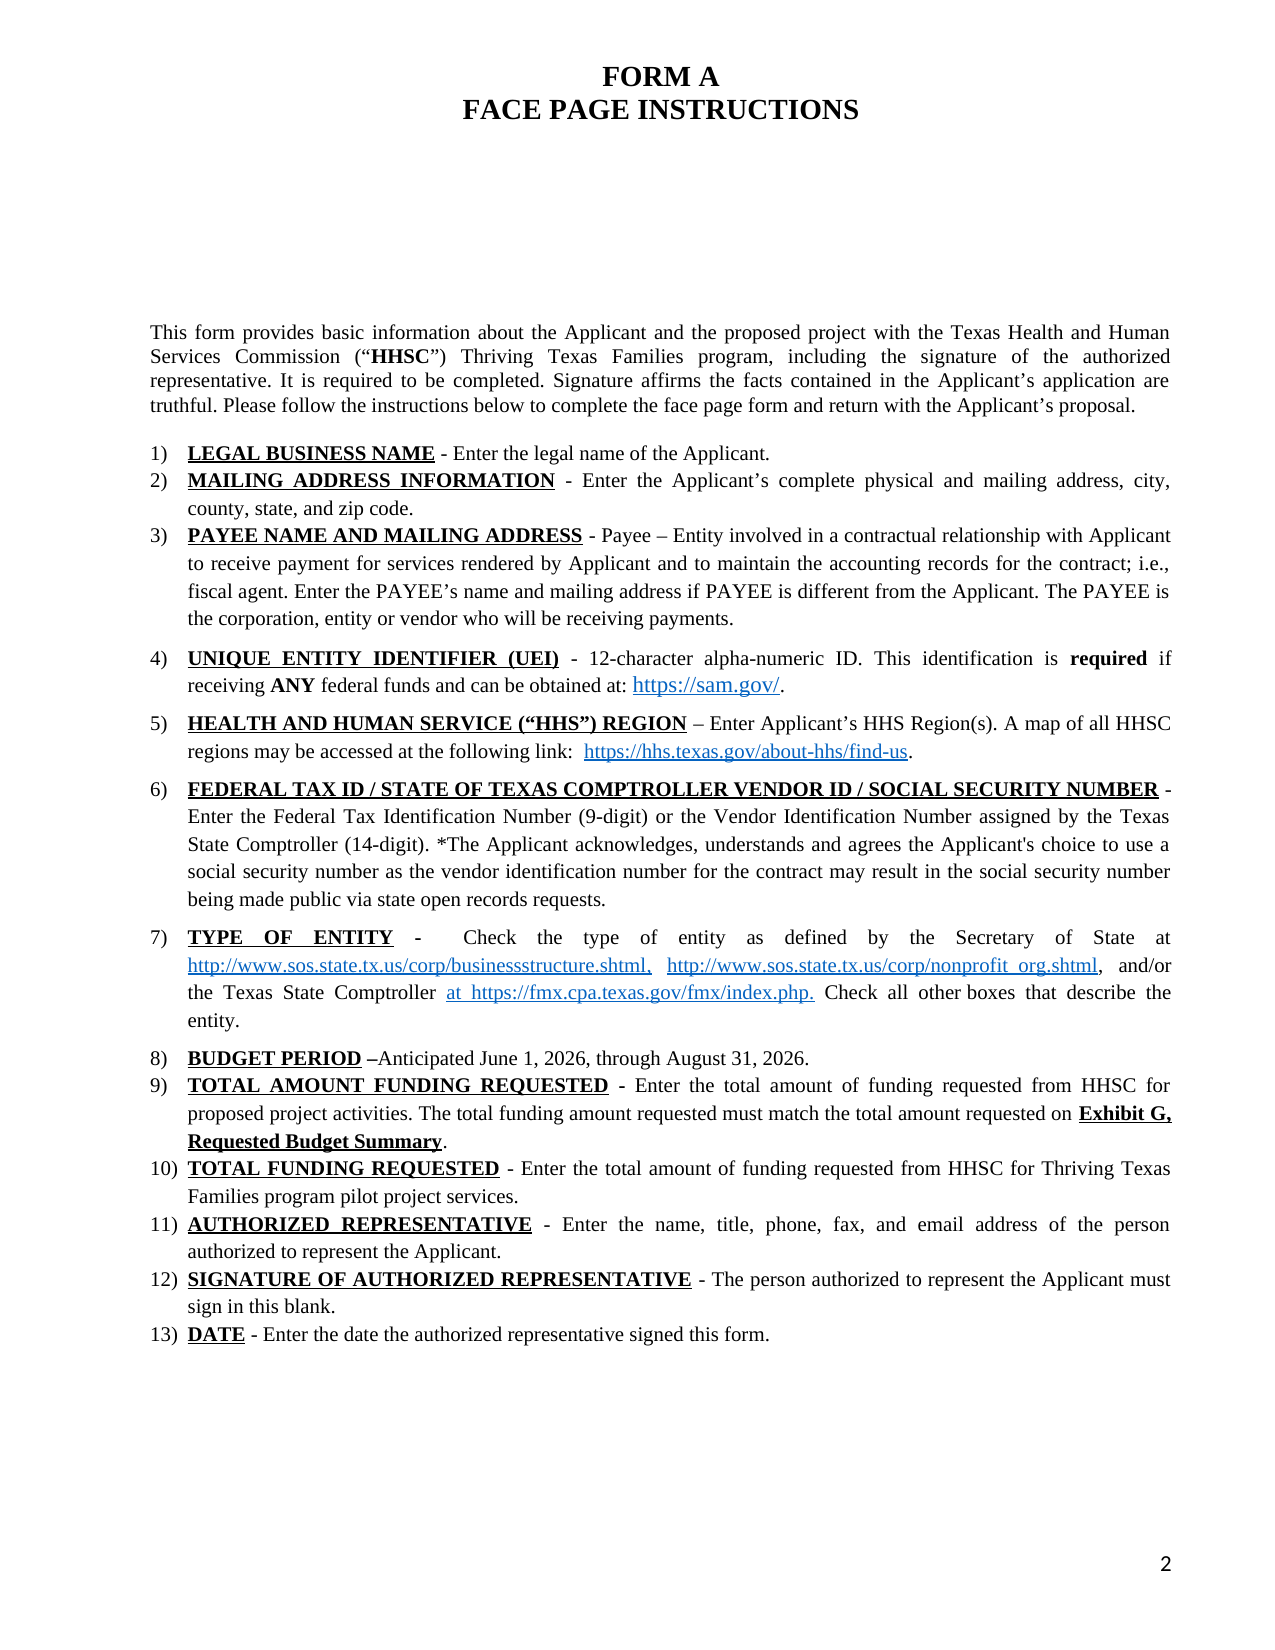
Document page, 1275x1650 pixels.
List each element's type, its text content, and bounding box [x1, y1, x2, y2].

text This form provides basic information about the Applicant and the proposed project with the Texas Health and Human Services Commission (“HHSC”) Thriving Texas Families program, including the signature of the authorized representative. It is required to be completed. Signature affirms the facts contained in the Applicant’s application are truthful. Please follow the instructions below to complete the face page form and return with the Applicant’s proposal. [150, 320, 1171, 417]
list LEGAL BUSINESS NAME - Enter the legal name of the Applicant. [150, 441, 1171, 465]
list TOTAL FUNDING REQUESTED - Enter the total amount of funding requested from HHSC for Thriving Texas Families program pilot project services. [150, 1156, 1171, 1208]
list AUTHORIZED REPRESENTATIVE - Enter the name, title, phone, fax, and email address of the person authorized to represent the Applicant. [150, 1211, 1171, 1263]
list SIGNATURE OF AUTHORIZED REPRESENTATIVE - The person authorized to represent the Applicant must sign in this blank. [150, 1267, 1171, 1318]
list UNIQUE ENTITY IDENTIFIER (UEI) - 12-character alpha-numeric ID. This identification is required if receiving ANY federal funds and can be obtained at: https://sam.gov/. [150, 646, 1171, 698]
list BUDGET PERIOD –Anticipated June 1, 2026, through August 31, 2026. [150, 1046, 1171, 1070]
list TYPE OF ENTITY - Check the type of entity as defined by the Secretary of State at http://www.sos.state.tx.us/corp/businessstructure.shtml, http://www.sos.state.tx.us/corp/nonprofit_org.shtml, and/or the Texas State Comptroller at https://fmx.cpa.texas.gov/fmx/index.php. Check all other boxes that describe the entity. [150, 925, 1171, 1032]
list FEDERAL TAX ID / STATE OF TEXAS COMPTROLLER VENDOR ID / SOCIAL SECURITY NUMBER - Enter the Federal Tax Identification Number (9-digit) or the Vendor Identification Number assigned by the Texas State Comptroller (14-digit). *The Applicant acknowledges, understands and agrees the Applicant's choice to use a social security number as the vendor identification number for the contract may result in the social security number being made public via state open records requests. [150, 777, 1171, 911]
list MAILING ADDRESS INFORMATION - Enter the Applicant’s complete physical and mailing address, city, county, state, and zip code. [150, 468, 1171, 520]
list TOTAL AMOUNT FUNDING REQUESTED - Enter the total amount of funding requested from HHSC for proposed project activities. The total funding amount requested must match the total amount requested on Exhibit G, Requested Budget Summary. [150, 1073, 1171, 1153]
list HEALTH AND HUMAN SERVICE (“HHS”) REGION – Enter Applicant’s HHS Region(s). A map of all HHSC regions may be accessed at the following link: https://hhs.texas.gov/about-hhs/find-us. [150, 711, 1171, 763]
list PAYEE NAME AND MAILING ADDRESS - Payee – Entity involved in a contractual relationship with Applicant to receive payment for services rendered by Applicant and to maintain the accounting records for the contract; i.e., fiscal agent. Enter the PAYEE’s name and mailing address if PAYEE is different from the Applicant. The PAYEE is the corporation, entity or vendor who will be receiving payments. [150, 523, 1171, 630]
list DATE - Enter the date the authorized representative signed this form. [150, 1322, 1171, 1346]
